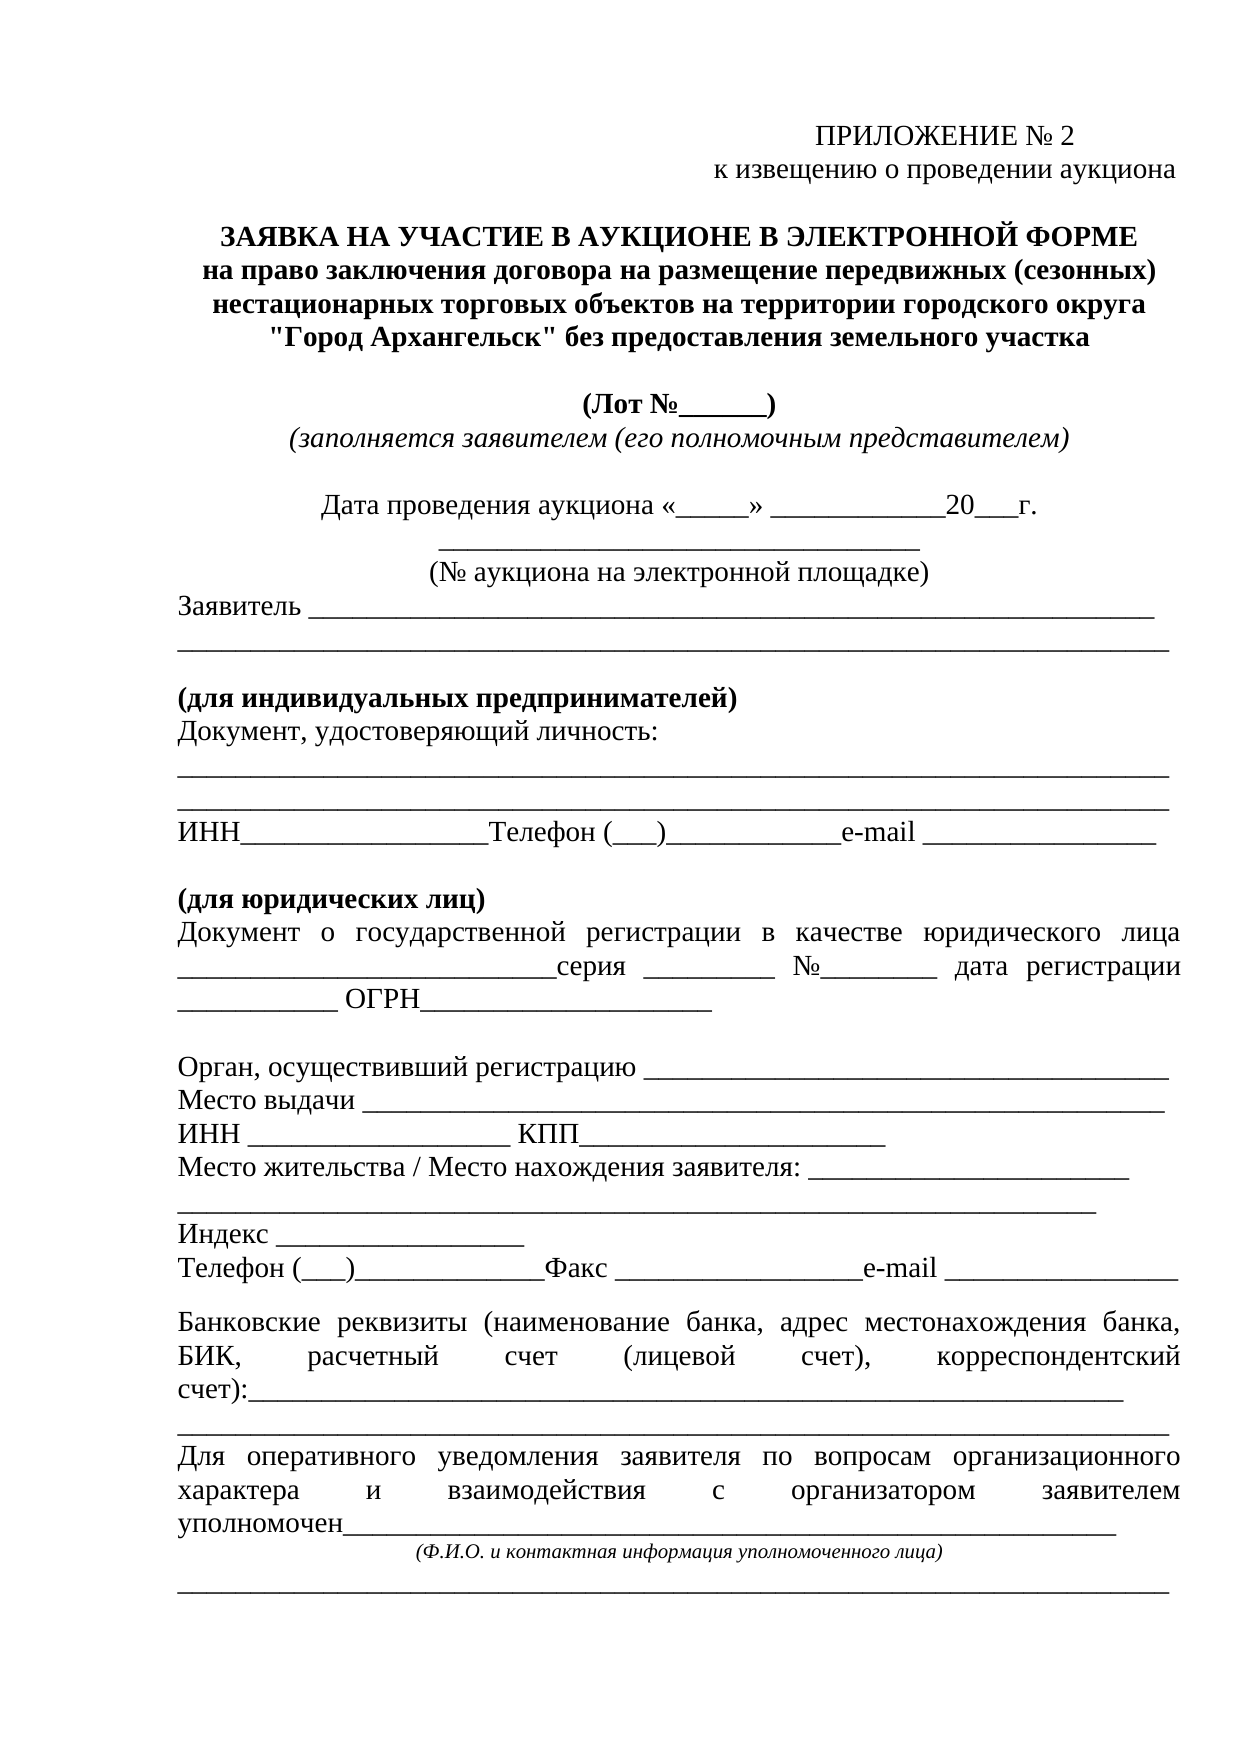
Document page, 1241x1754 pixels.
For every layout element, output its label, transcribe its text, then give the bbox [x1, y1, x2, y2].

text _______________________________________________________________ [177, 1183, 1181, 1216]
text (заполняется заявителем (его полномочным представителем) [177, 420, 1181, 453]
text Место выдачи _______________________________________________________ [177, 1082, 1181, 1116]
text _________________________________ [177, 521, 1181, 554]
text Место жительства / Место нахождения заявителя: ______________________ [177, 1149, 1181, 1183]
text (№ аукциона на электронной площадке) [177, 554, 1181, 588]
text (Ф.И.О. и контактная информация уполномоченного лица) [177, 1539, 1181, 1563]
text Орган, осуществивший регистрацию ____________________________________ [177, 1049, 1181, 1082]
text ИНН_________________Телефон (___)____________e-mail ________________ [177, 814, 1181, 847]
text Документ, удостоверяющий личность: [177, 713, 1181, 747]
text ____________________________________________________________________ [177, 1405, 1181, 1438]
text Банковские реквизиты (наименование банка, адрес местонахождения банка, БИК, расчетный счет (лицевой счет), корреспондентский счет):____________________________________________________________ [177, 1304, 1181, 1405]
text ПРИЛОЖЕНИЕ № 2 [709, 118, 1181, 152]
text (для индивидуальных предпринимателей) [177, 680, 1181, 713]
text ________________________________________________________________________________________________________________________________________ [177, 747, 1181, 814]
text Для оперативного уведомления заявителя по вопросам организационного характера и взаимодействия с организатором заявителем уполномочен_____________________________________________________ [177, 1438, 1181, 1539]
text Документ о государственной регистрации в качестве юридического лица __________________________серия _________ №________ дата регистрации ___________ ОГРН____________________ [177, 914, 1181, 1015]
text ____________________________________________________________________ [177, 621, 1181, 655]
text Телефон (___)_____________Факс _________________e-mail ________________ [177, 1250, 1181, 1283]
text Индекс _________________ [177, 1216, 1181, 1250]
text к извещению о проведении аукциона [709, 152, 1181, 185]
text ЗАЯВКА НА УЧАСТИЕ В АУКЦИОНЕ В ЭЛЕКТРОННОЙ ФОРМЕ [177, 219, 1181, 252]
text Дата проведения аукциона «_____» ____________20___г. [177, 487, 1181, 521]
text ____________________________________________________________________ [177, 1563, 1181, 1597]
text на право заключения договора на размещение передвижных (сезонных) нестационарных торговых объектов на территории городского округа "Город Архангельск" без предоставления земельного участка [177, 252, 1181, 353]
text ИНН __________________ КПП_____________________ [177, 1116, 1181, 1149]
text (для юридических лиц) [177, 881, 1181, 914]
text Заявитель __________________________________________________________ [177, 588, 1181, 621]
text (Лот №______) [177, 386, 1181, 420]
